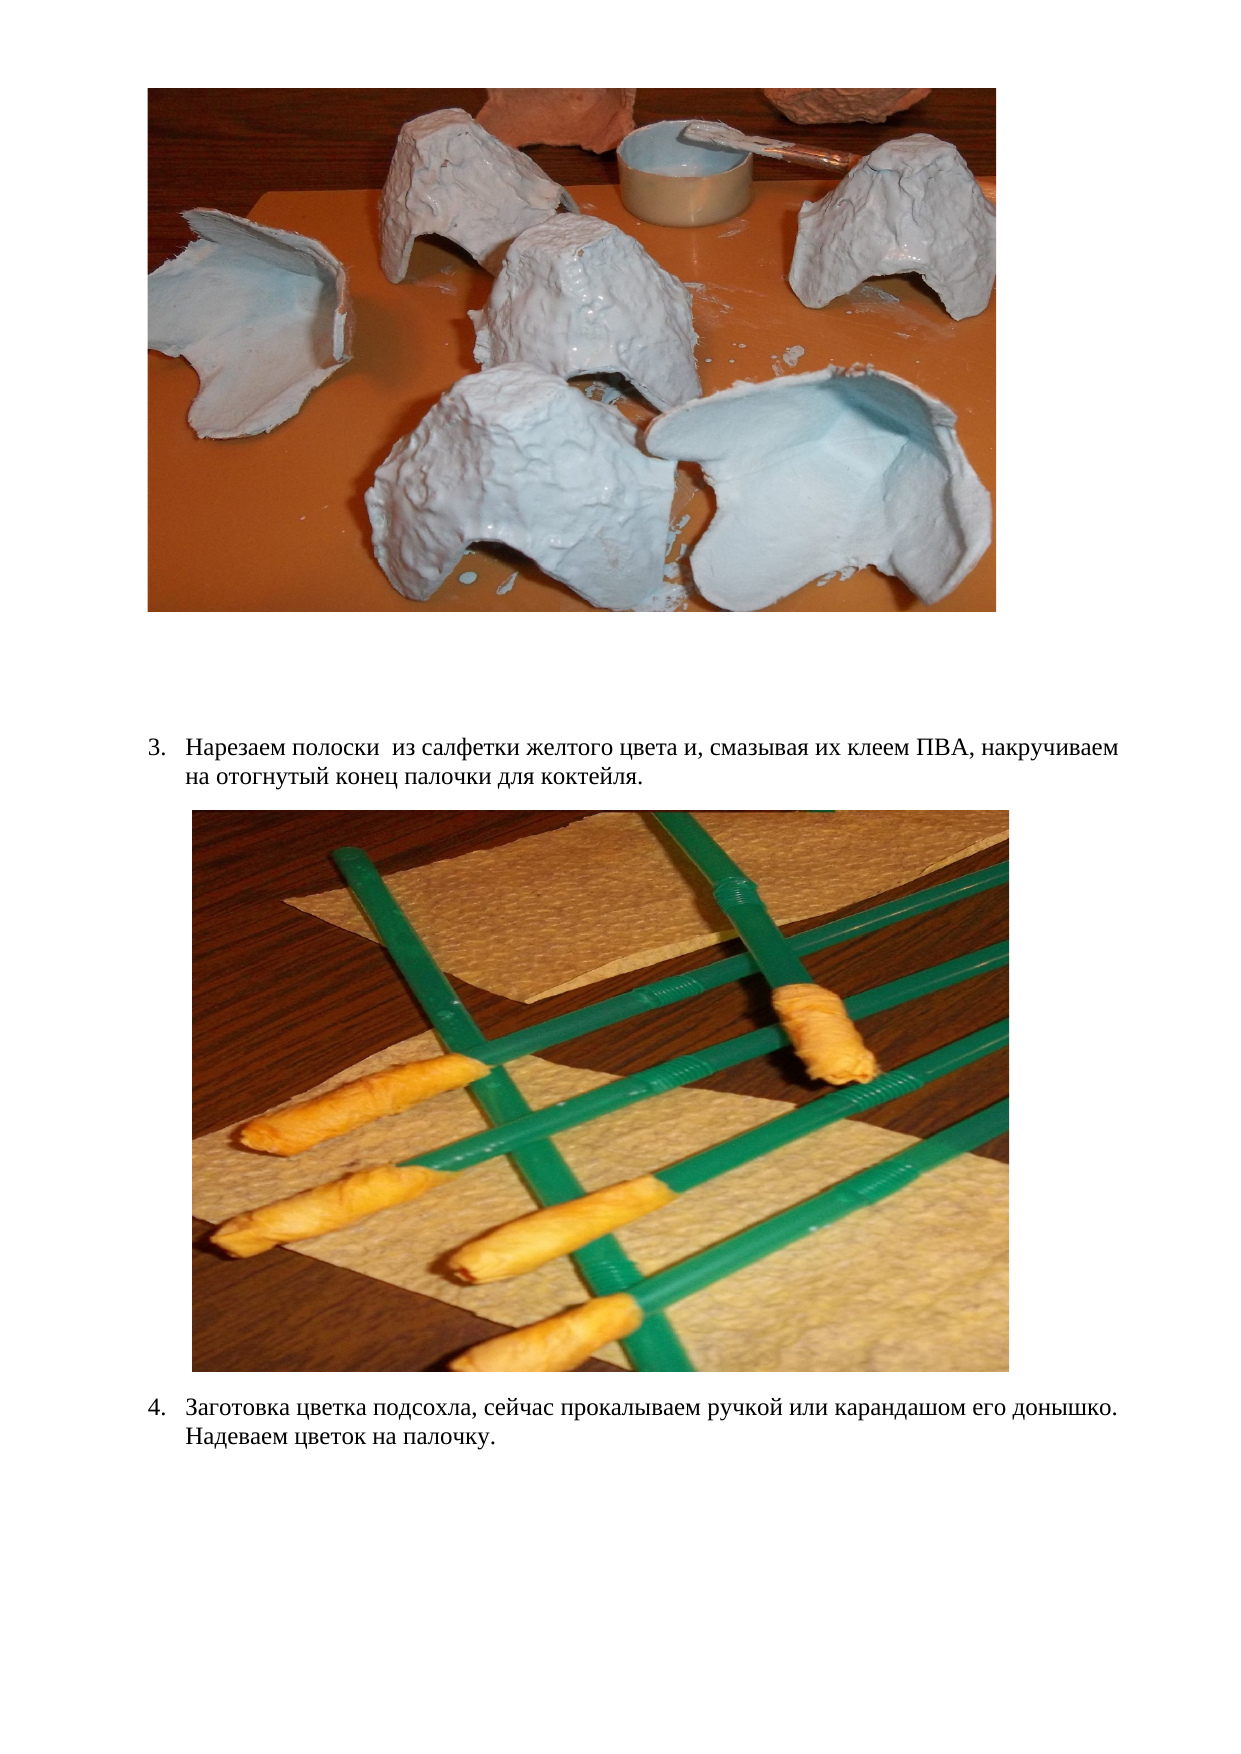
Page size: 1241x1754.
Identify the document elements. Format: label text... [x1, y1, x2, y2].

picture [192, 810, 1010, 1372]
list Нарезаем полоски из салфетки желтого цвета и, смазывая их клеем ПВА, накручиваем на отогнутый конец палочки для коктейля. [148, 732, 1122, 789]
picture [147, 88, 997, 612]
list Заготовка цветка подсохла, сейчас прокалываем ручкой или карандашом его донышко. Надеваем цветок на палочку. [148, 1392, 1122, 1450]
